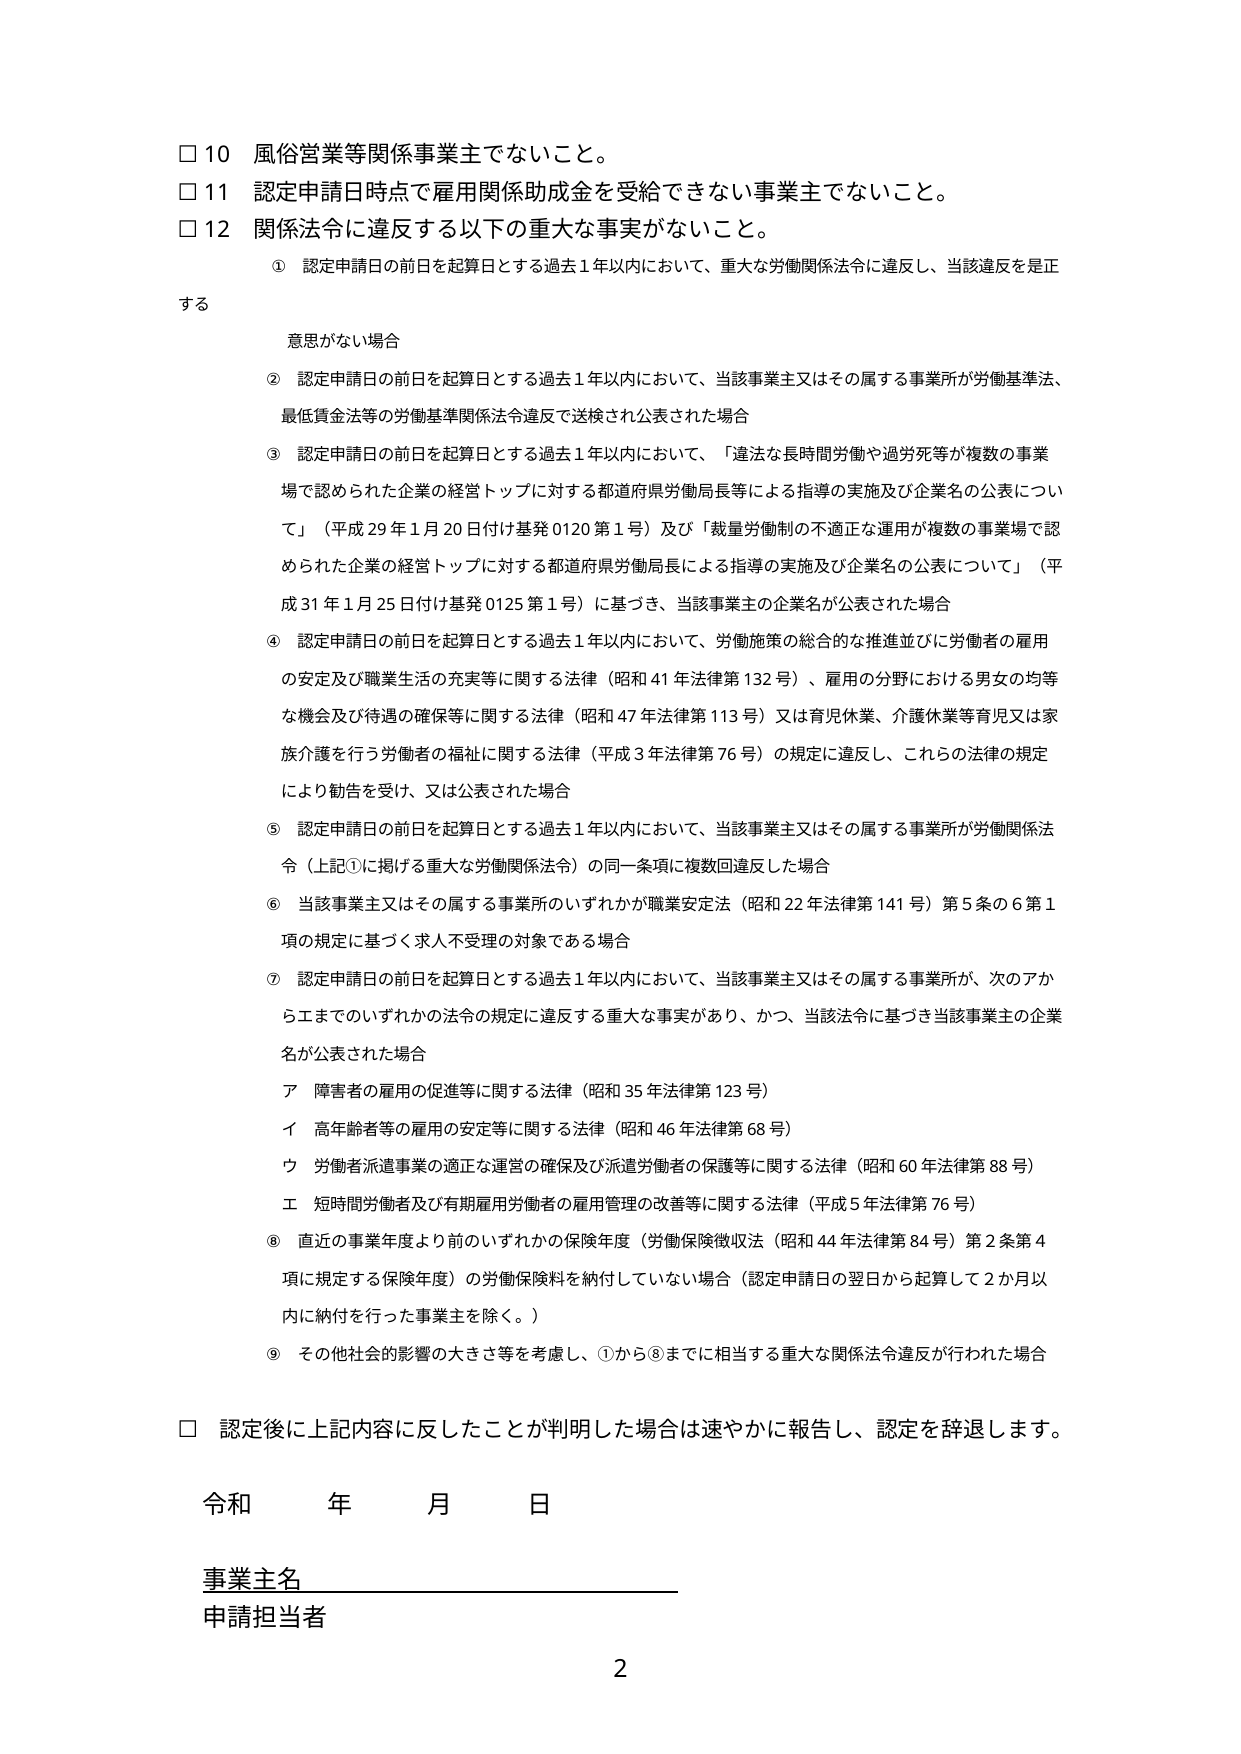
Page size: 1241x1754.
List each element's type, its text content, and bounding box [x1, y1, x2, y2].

text ① 認定申請日の前日を起算日とする過去１年以内において、重大な労働関係法令に違反し、当該違反を是正する [177, 247, 1063, 322]
text ア 障害者の雇用の促進等に関する法律（昭和35年法律第123号） [266, 1072, 1063, 1109]
text 意思がない場合 [177, 322, 1063, 359]
text ⑥ 当該事業主又はその属する事業所のいずれかが職業安定法（昭和22年法律第141号）第５条の６第１項の規定に基づく求人不受理の対象である場合 [266, 884, 1063, 959]
text ③ 認定申請日の前日を起算日とする過去１年以内において、「違法な長時間労働や過労死等が複数の事業場で認められた企業の経営トップに対する都道府県労働局長等による指導の実施及び企業名の公表について」（平成29年１月20日付け基発0120第１号）及び「裁量労働制の不適正な運用が複数の事業場で認められた企業の経営トップに対する都道府県労働局長による指導の実施及び企業名の公表について」（平成31年１月25日付け基発0125第１号）に基づき、当該事業主の企業名が公表された場合 [266, 434, 1063, 622]
text 令和 年 月 日 [177, 1484, 1063, 1522]
text 12 関係法令に違反する以下の重大な事実がないこと。 [177, 209, 1063, 247]
text ④ 認定申請日の前日を起算日とする過去１年以内において、労働施策の総合的な推進並びに労働者の雇用の安定及び職業生活の充実等に関する法律（昭和41年法律第132号）、雇用の分野における男女の均等な機会及び待遇の確保等に関する法律（昭和47年法律第113号）又は育児休業、介護休業等育児又は家族介護を行う労働者の福祉に関する法律（平成３年法律第76号）の規定に違反し、これらの法律の規定により勧告を受け、又は公表された場合 [266, 622, 1063, 809]
text エ 短時間労働者及び有期雇用労働者の雇用管理の改善等に関する法律（平成５年法律第76号） [266, 1184, 1063, 1222]
text ウ 労働者派遣事業の適正な運営の確保及び派遣労働者の保護等に関する法律（昭和60年法律第88号） [266, 1147, 1063, 1184]
text ⑤ 認定申請日の前日を起算日とする過去１年以内において、当該事業主又はその属する事業所が労働関係法令（上記①に掲げる重大な労働関係法令）の同一条項に複数回違反した場合 [266, 809, 1063, 884]
text ⑦ 認定申請日の前日を起算日とする過去１年以内において、当該事業主又はその属する事業所が、次のアからエまでのいずれかの法令の規定に違反する重大な事実があり、かつ、当該法令に基づき当該事業主の企業名が公表された場合 [266, 959, 1063, 1072]
text 事業主名 [177, 1559, 1063, 1597]
text ⑧ 直近の事業年度より前のいずれかの保険年度（労働保険徴収法（昭和44年法律第84号）第２条第４項に規定する保険年度）の労働保険料を納付していない場合（認定申請日の翌日から起算して２か月以内に納付を行った事業主を除く。） [266, 1222, 1063, 1334]
text 10 風俗営業等関係事業主でないこと。 [177, 134, 1063, 172]
text 11 認定申請日時点で雇用関係助成金を受給できない事業主でないこと。 [177, 172, 1063, 209]
text ② 認定申請日の前日を起算日とする過去１年以内において、当該事業主又はその属する事業所が労働基準法、最低賃金法等の労働基準関係法令違反で送検され公表された場合 [266, 359, 1063, 434]
text ⑨ その他社会的影響の大きさ等を考慮し、①から⑧までに相当する重大な関係法令違反が行われた場合 [266, 1334, 1063, 1372]
text 申請担当者 [177, 1597, 1063, 1634]
text イ 高年齢者等の雇用の安定等に関する法律（昭和46年法律第68号） [266, 1109, 1063, 1147]
text 認定後に上記内容に反したことが判明した場合は速やかに報告し、認定を辞退します。 [177, 1409, 1063, 1447]
